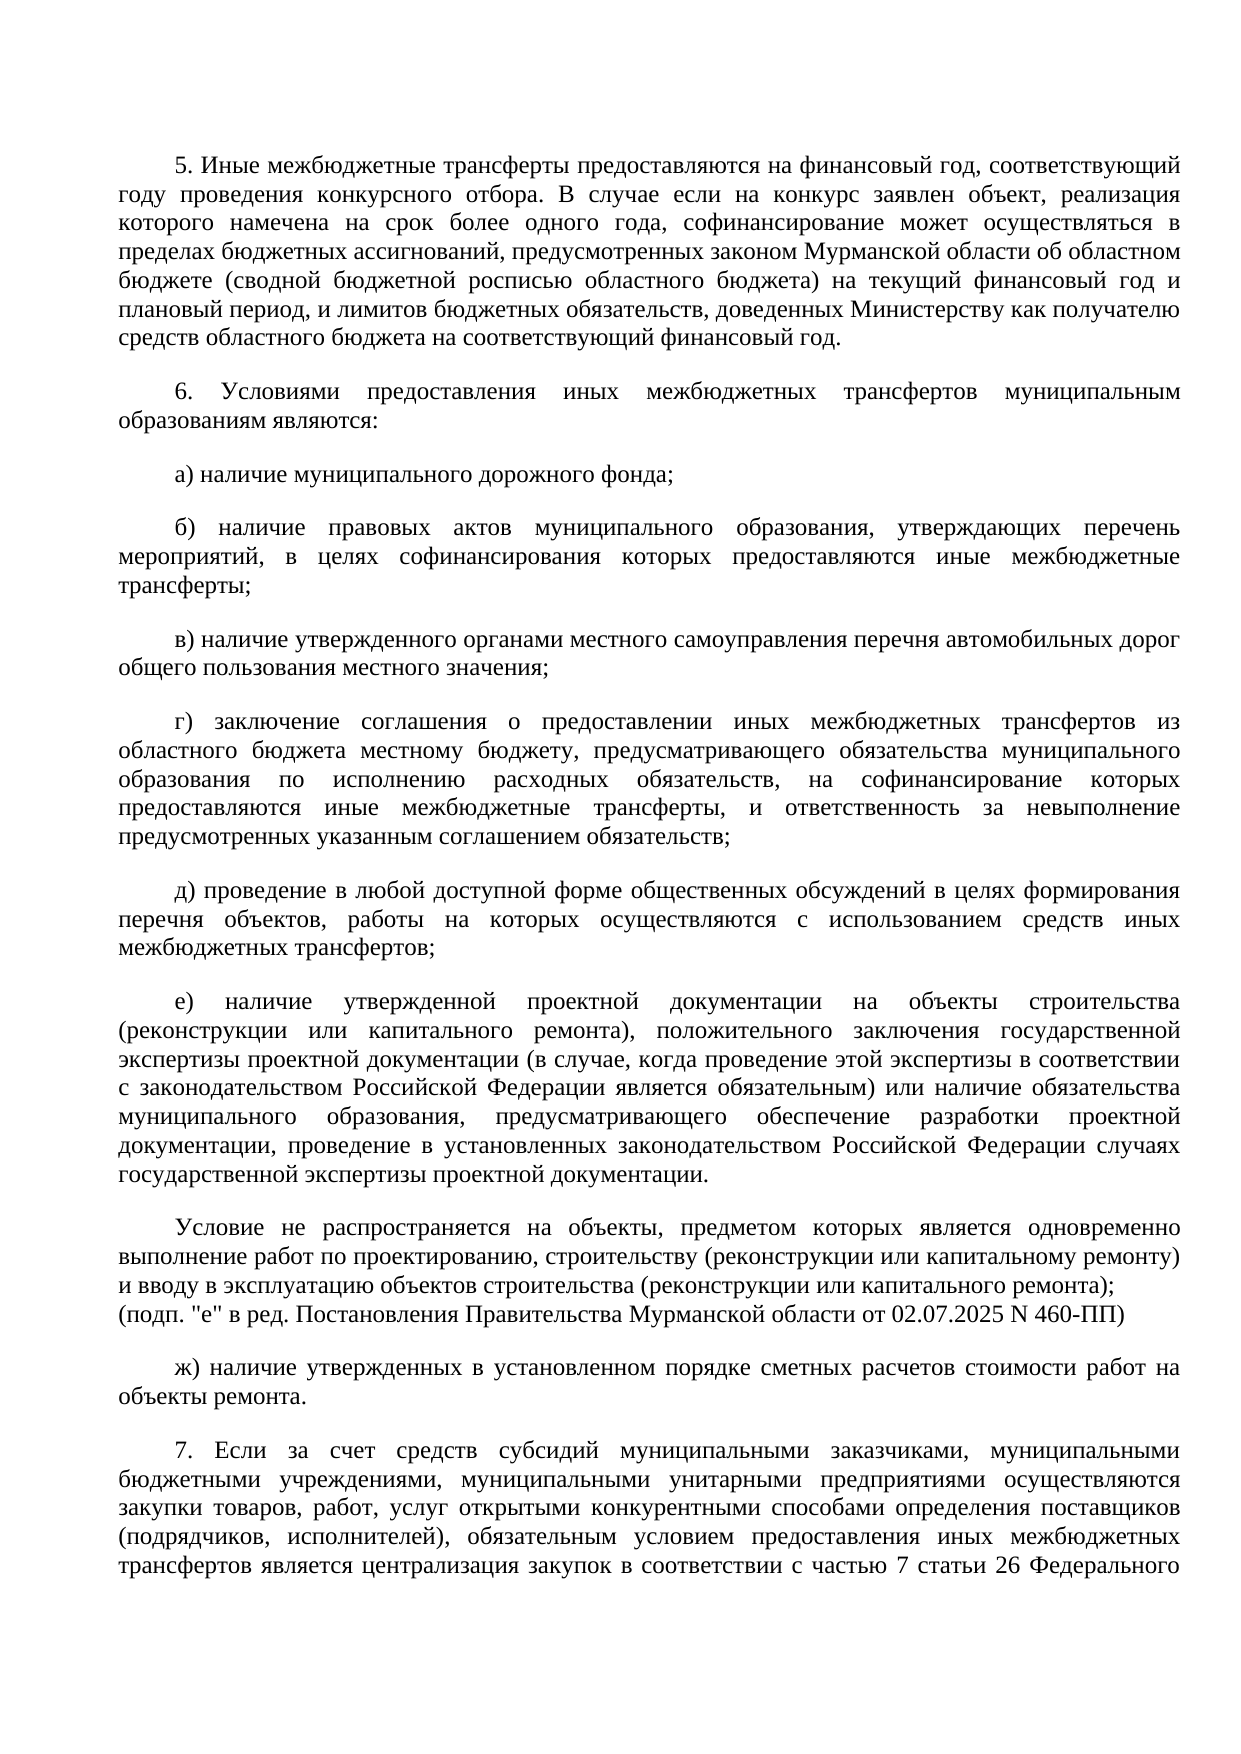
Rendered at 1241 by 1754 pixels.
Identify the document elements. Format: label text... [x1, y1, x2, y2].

text 6. Условиями предоставления иных межбюджетных трансфертов муниципальным образованиям являются: [118, 376, 1181, 434]
text е) наличие утвержденной проектной документации на объекты строительства (реконструкции или капитального ремонта), положительного заключения государственной экспертизы проектной документации (в случае, когда проведение этой экспертизы в соответствии с законодательством Российской Федерации является обязательным) или наличие обязательства муниципального образования, предусматривающего обеспечение разработки проектной документации, проведение в установленных законодательством Российской Федерации случаях государственной экспертизы проектной документации. [118, 986, 1181, 1187]
text б) наличие правовых актов муниципального образования, утверждающих перечень мероприятий, в целях софинансирования которых предоставляются иные межбюджетные трансферты; [118, 512, 1181, 599]
text г) заключение соглашения о предоставлении иных межбюджетных трансфертов из областного бюджета местному бюджету, предусматривающего обязательства муниципального образования по исполнению расходных обязательств, на софинансирование которых предоставляются иные межбюджетные трансферты, и ответственность за невыполнение предусмотренных указанным соглашением обязательств; [118, 706, 1181, 850]
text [118, 1435, 1181, 1579]
text Условие не распространяется на объекты, предметом которых является одновременно выполнение работ по проектированию, строительству (реконструкции или капитальному ремонту) и вводу в эксплуатацию объектов строительства (реконструкции или капитального ремонта); [118, 1212, 1181, 1299]
text 5. Иные межбюджетные трансферты предоставляются на финансовый год, соответствующий году проведения конкурсного отбора. В случае если на конкурс заявлен объект, реализация которого намечена на срок более одного года, софинансирование может осуществляться в пределах бюджетных ассигнований, предусмотренных законом Мурманской области об областном бюджете (сводной бюджетной росписью областного бюджета) на текущий финансовый год и плановый период, и лимитов бюджетных обязательств, доведенных Министерству как получателю средств областного бюджета на соответствующий финансовый год. [118, 150, 1181, 351]
text в) наличие утвержденного органами местного самоуправления перечня автомобильных дорог общего пользования местного значения; [118, 624, 1181, 681]
text ж) наличие утвержденных в установленном порядке сметных расчетов стоимости работ на объекты ремонта. [118, 1352, 1181, 1410]
text (подп. "е" в ред. Постановления Правительства Мурманской области от 02.07.2025 N 460-ПП) [118, 1299, 1181, 1327]
text д) проведение в любой доступной форме общественных обсуждений в целях формирования перечня объектов, работы на которых осуществляются с использованием средств иных межбюджетных трансфертов; [118, 875, 1181, 961]
text а) наличие муниципального дорожного фонда; [118, 459, 1181, 487]
